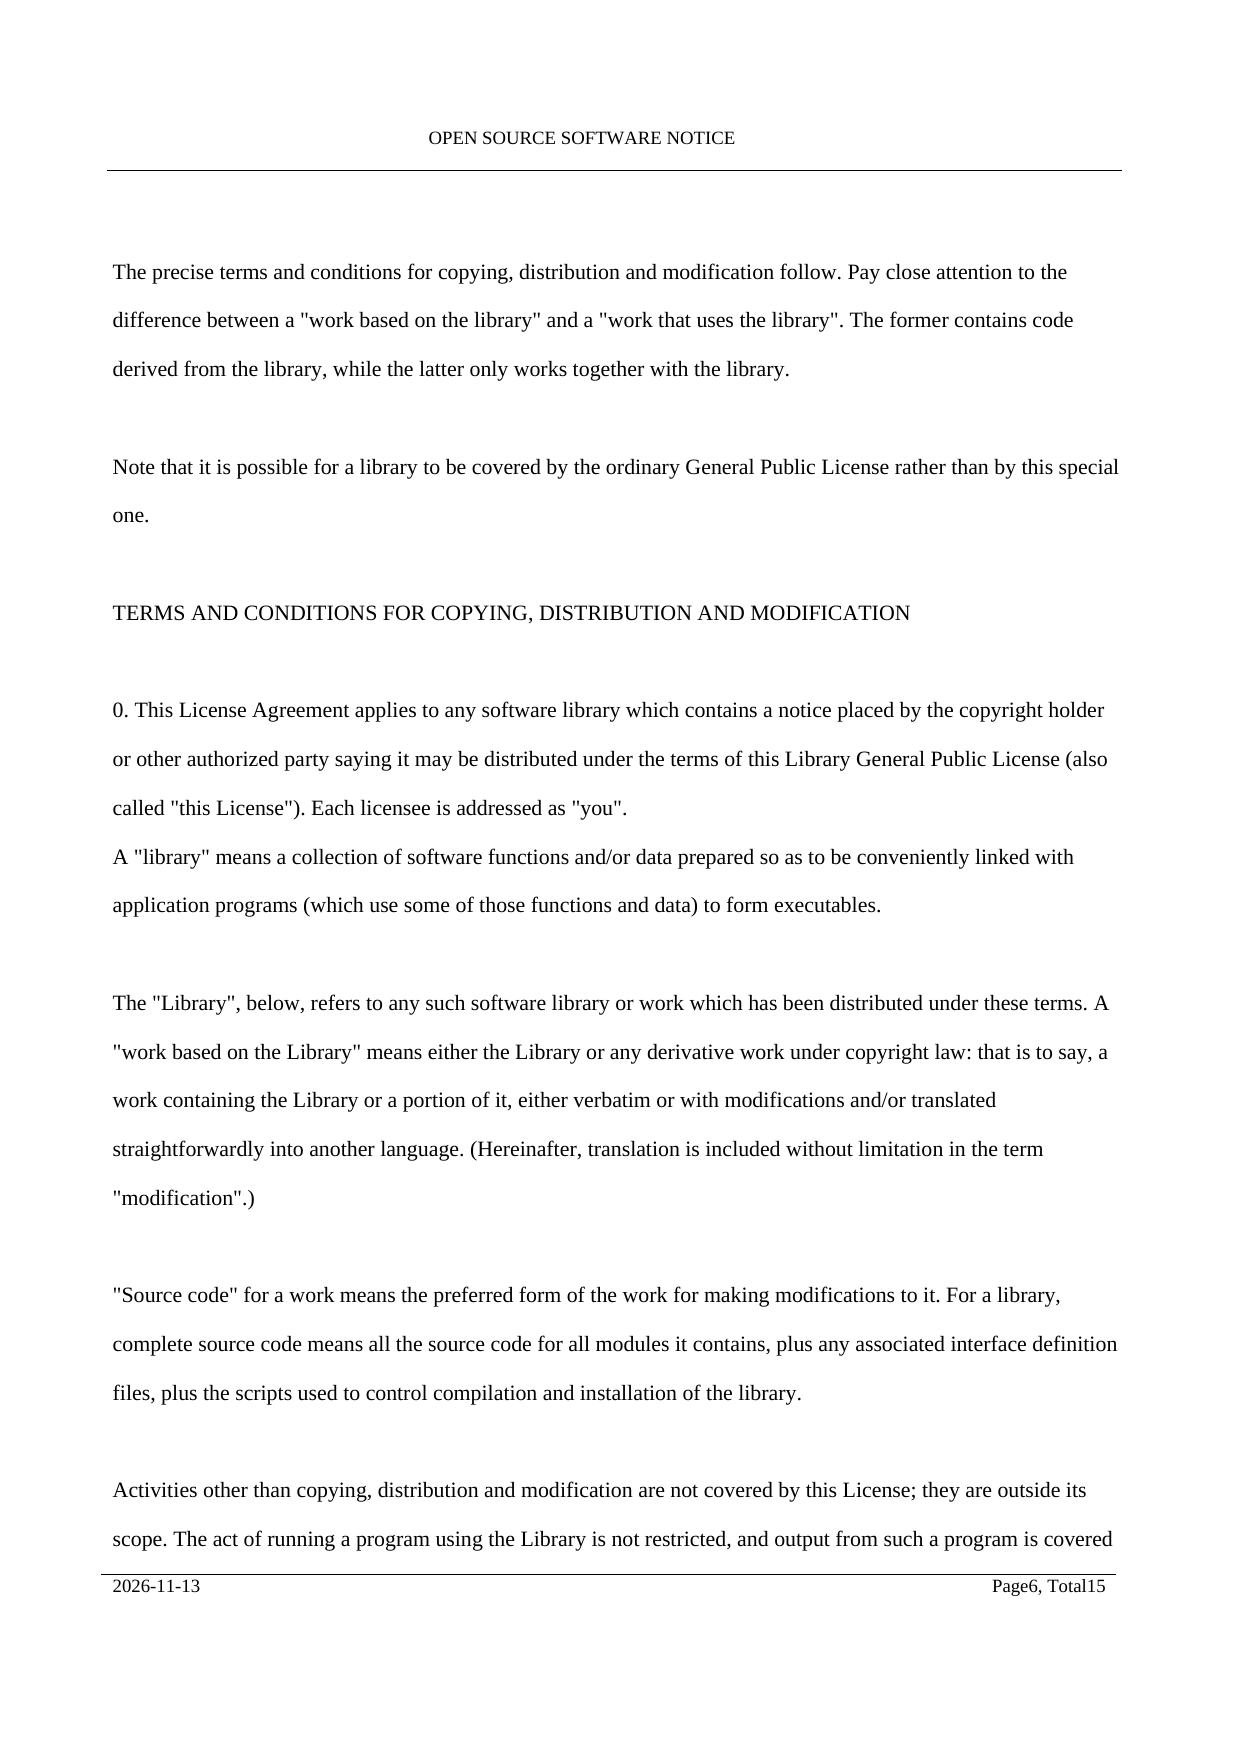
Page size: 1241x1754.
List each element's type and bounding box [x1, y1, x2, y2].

text [112, 206, 1128, 1555]
